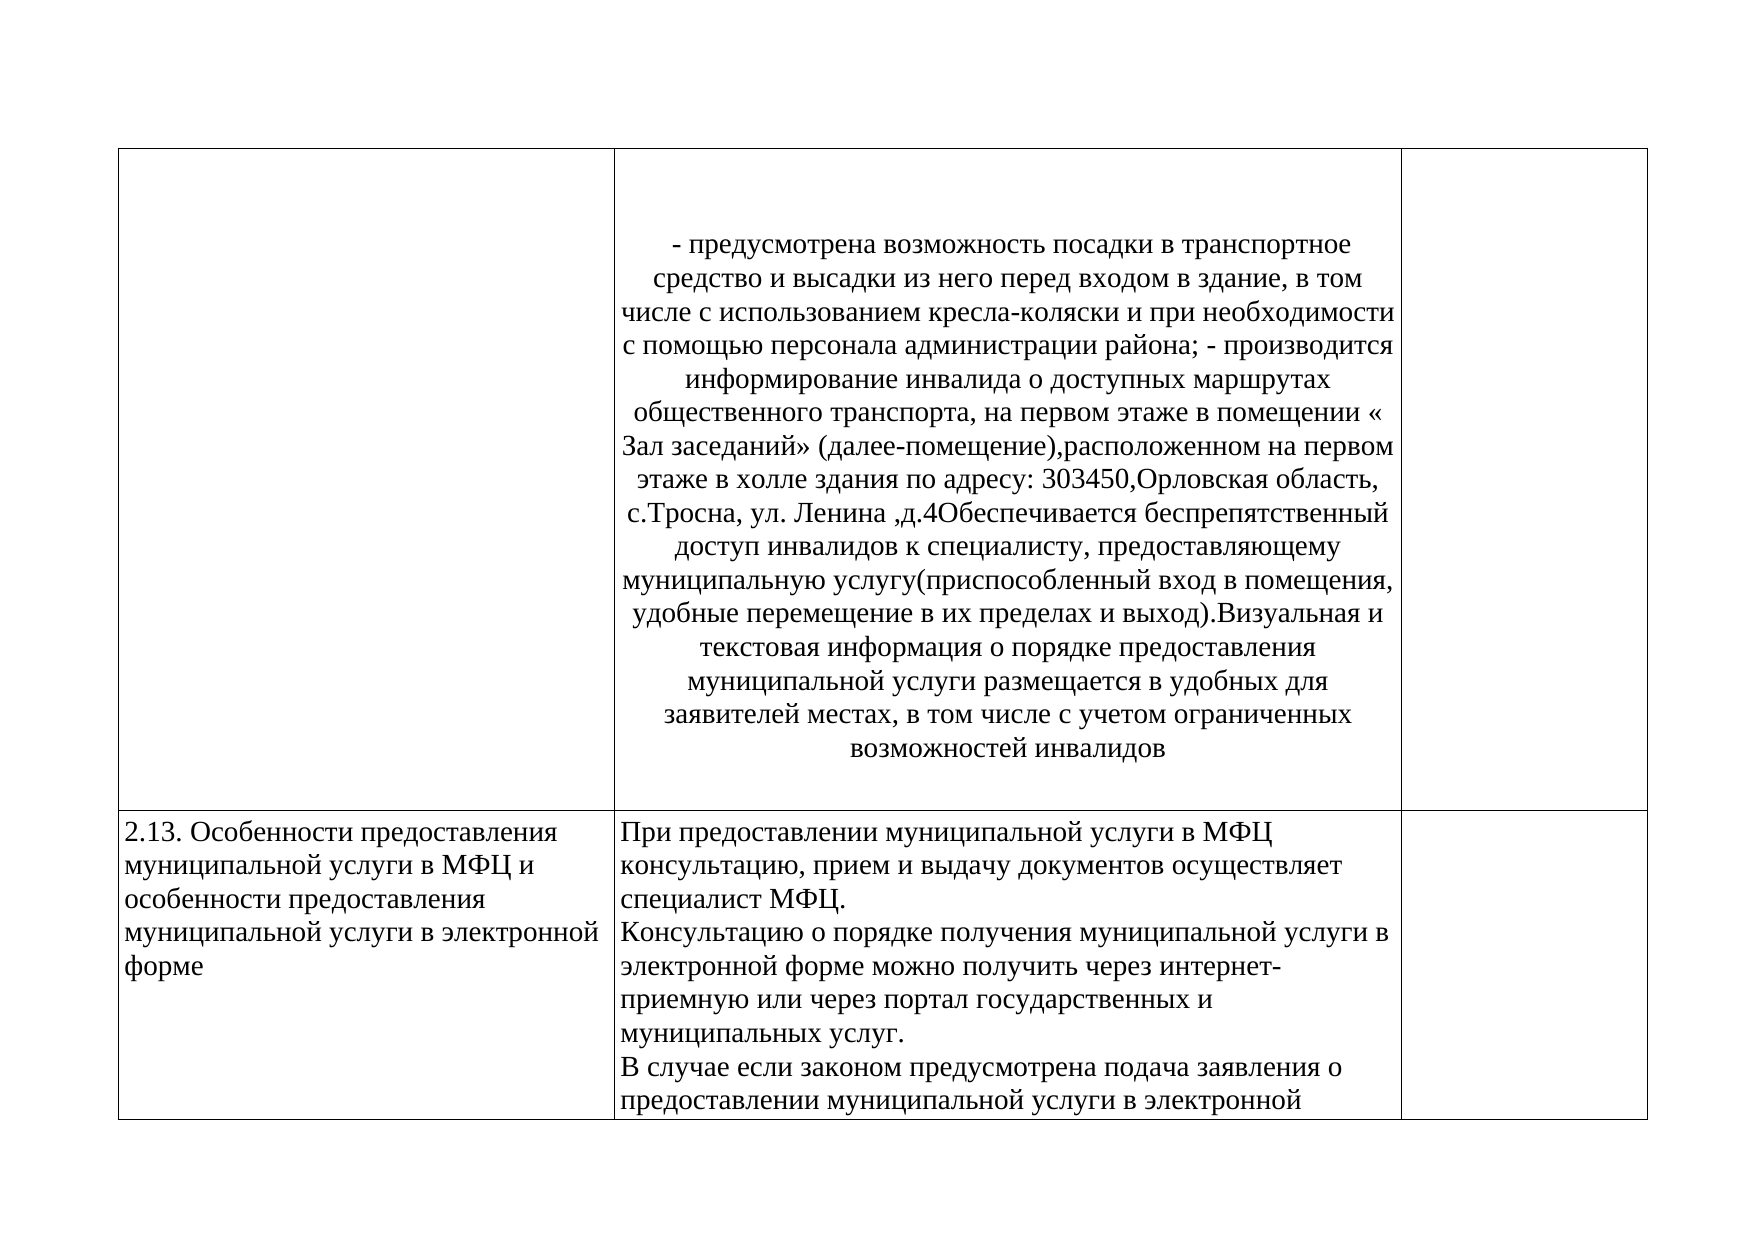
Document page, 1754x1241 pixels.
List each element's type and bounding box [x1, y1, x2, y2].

table_cell [1402, 149, 1647, 810]
table_cell [119, 811, 614, 1119]
table_cell [615, 149, 1401, 810]
table_cell [1402, 811, 1647, 1119]
table_cell [615, 811, 1401, 1119]
table_cell [119, 149, 614, 810]
